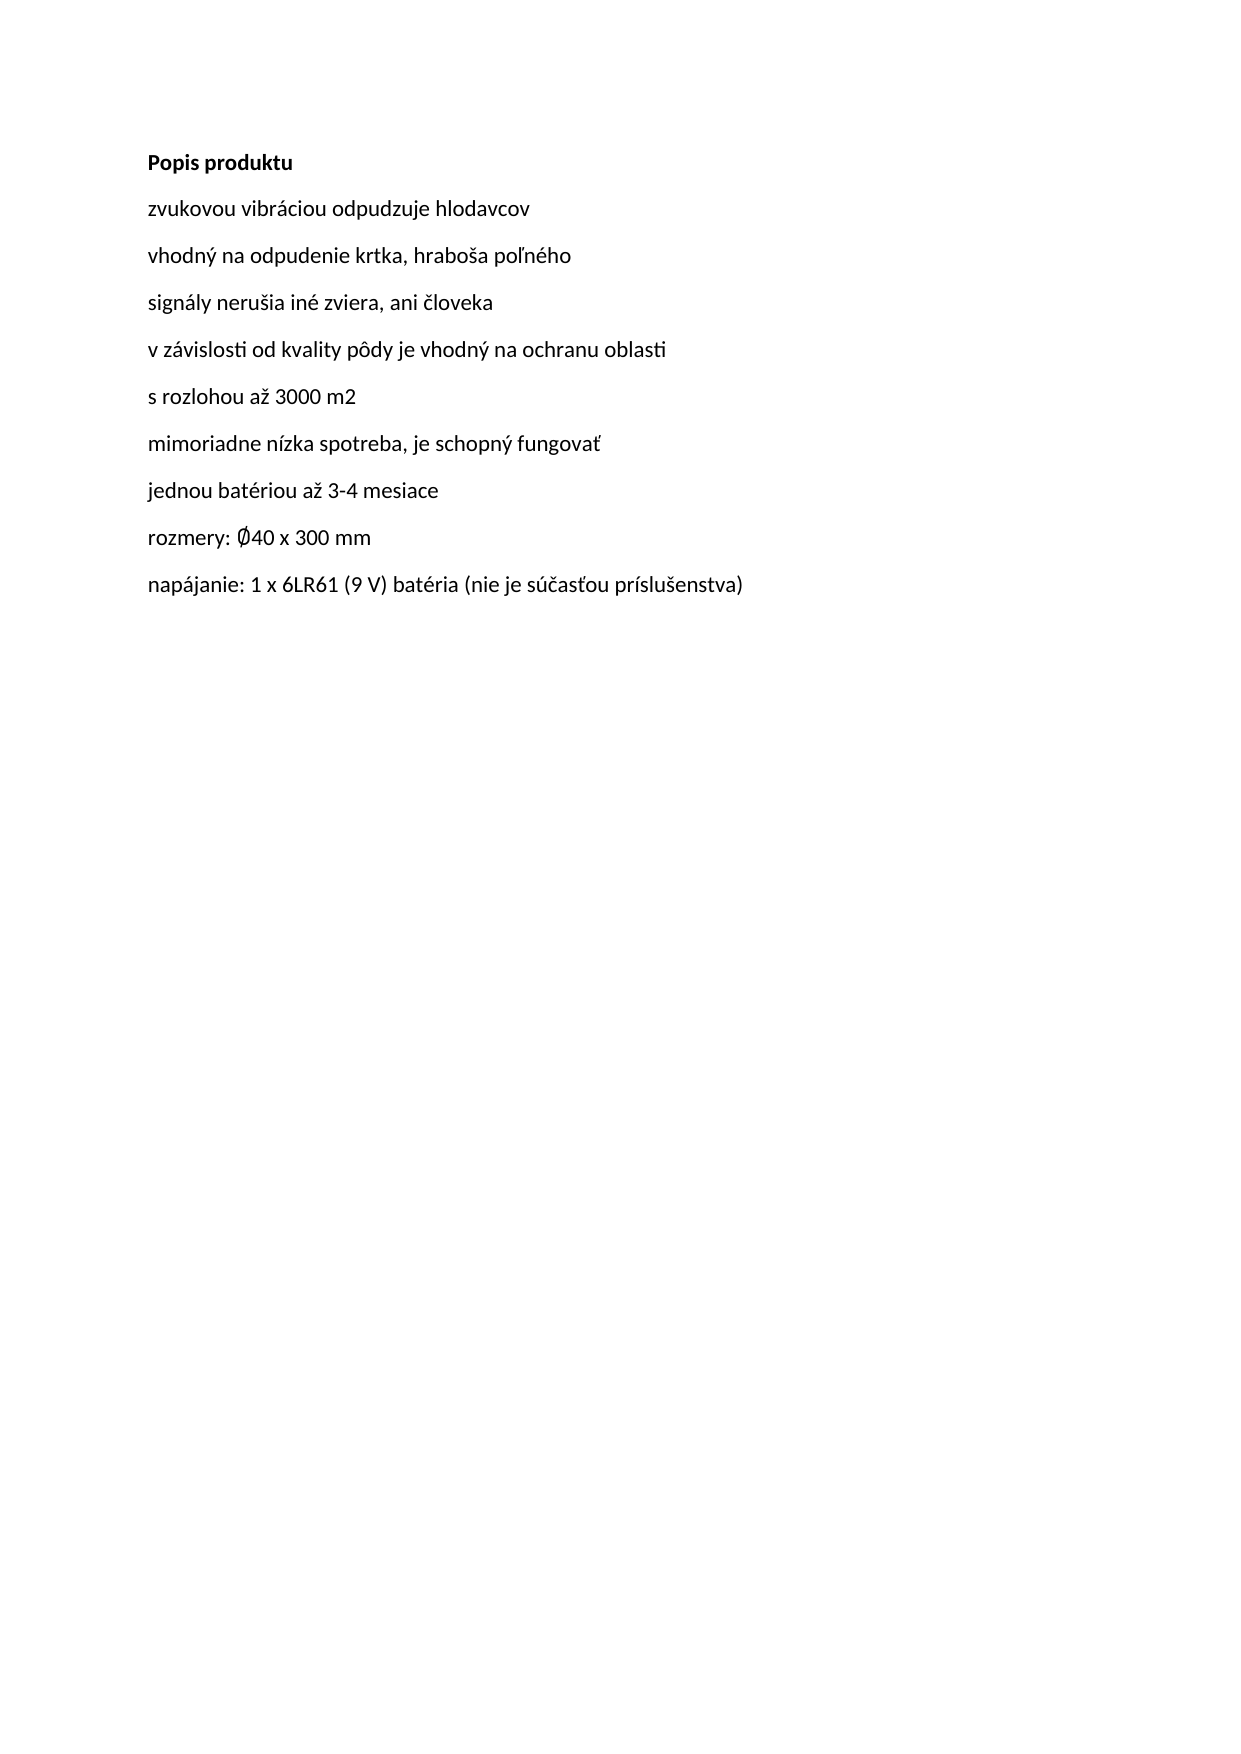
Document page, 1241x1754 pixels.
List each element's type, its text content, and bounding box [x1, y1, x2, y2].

text jednou batériou až 3-4 mesiace [148, 476, 1093, 504]
text signály nerušia iné zviera, ani človeka [148, 288, 1093, 316]
text Popis produktu [148, 148, 1093, 176]
text rozmery: ∅40 x 300 mm [148, 523, 1093, 551]
text napájanie: 1 x 6LR61 (9 V) batéria (nie je súčasťou príslušenstva) [148, 570, 1093, 598]
text mimoriadne nízka spotreba, je schopný fungovať [148, 429, 1093, 457]
text v závislosti od kvality pôdy je vhodný na ochranu oblasti [148, 335, 1093, 363]
text vhodný na odpudenie krtka, hraboša poľného [148, 241, 1093, 269]
text zvukovou vibráciou odpudzuje hlodavcov [148, 194, 1093, 222]
text s rozlohou až 3000 m2 [148, 382, 1093, 410]
